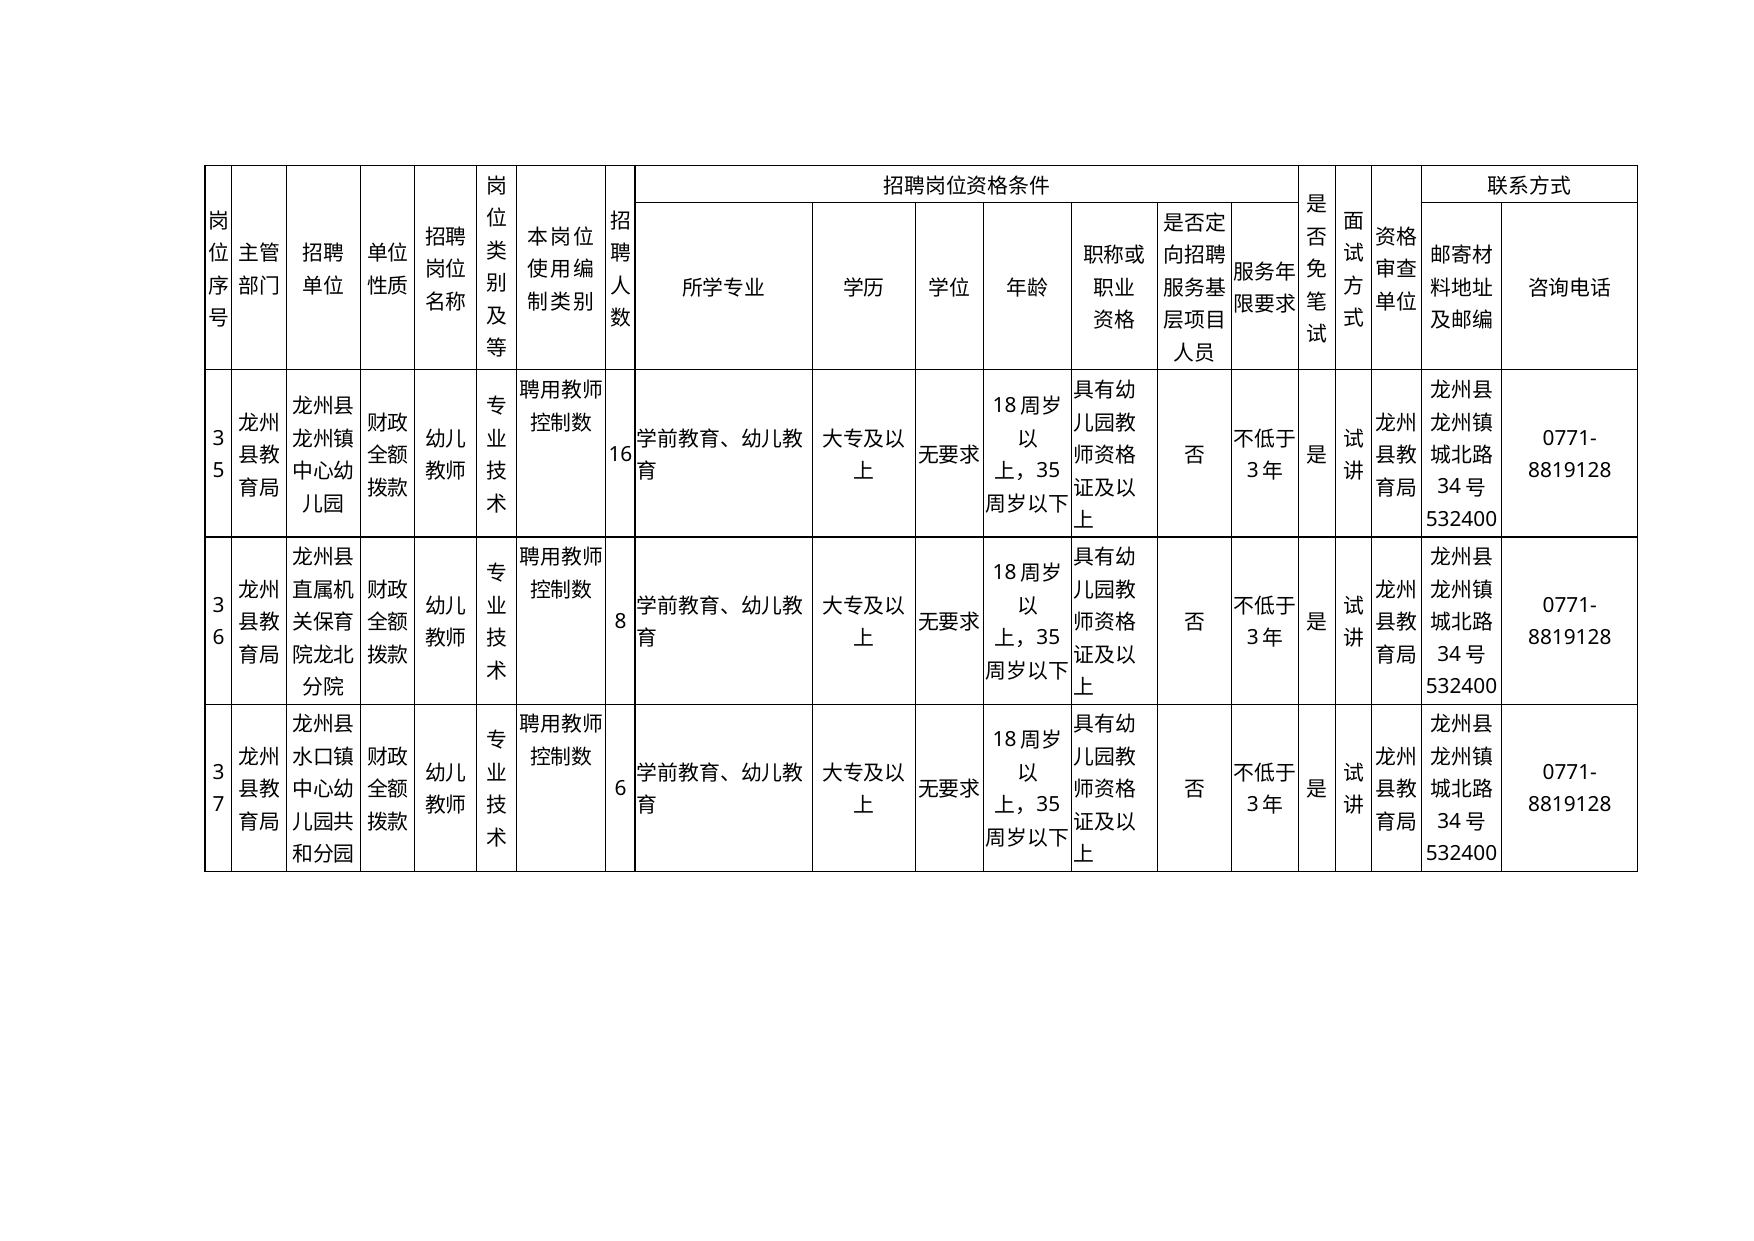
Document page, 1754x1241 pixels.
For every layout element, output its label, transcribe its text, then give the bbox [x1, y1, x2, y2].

table_cell 学前教育、幼儿教育 [636, 705, 812, 871]
table_cell 龙州县教育局 [232, 370, 286, 536]
table_cell 龙州县水口镇中心幼儿园共和分园 [287, 705, 360, 871]
table_cell 36 [206, 538, 231, 703]
table_cell 0771-8819128 [1502, 370, 1637, 536]
table_cell 无要求 [916, 705, 983, 871]
table_cell 否 [1158, 538, 1231, 703]
table_cell 是否定向招聘服务基层项目人员 [1158, 203, 1231, 369]
table_cell 37 [206, 705, 231, 871]
table_cell 咨询电话 [1502, 203, 1637, 369]
table_header 岗位序号 [206, 166, 231, 369]
table_cell 0771-8819128 [1502, 705, 1637, 871]
table_cell 职称或职业 资格 [1072, 203, 1157, 369]
table_cell 财政全额拨款 [361, 538, 414, 703]
table_cell 无要求 [916, 538, 983, 703]
table_cell 龙州县教育局 [1372, 370, 1421, 536]
table_header 招聘岗位资格条件 [636, 166, 1298, 202]
table_cell 幼儿教师 [415, 538, 476, 703]
table_cell 幼儿教师 [415, 705, 476, 871]
table_cell 专业技术 [477, 538, 516, 703]
table_header 资格审查单位 [1372, 166, 1421, 369]
table_header 主管部门 [232, 166, 286, 369]
table_cell 龙州县教育局 [1372, 705, 1421, 871]
table_cell 专业技术 [477, 370, 516, 536]
table_cell 龙州县龙州镇中心幼儿园 [287, 370, 360, 536]
table_cell 无要求 [916, 370, 983, 536]
table_cell 不低于3年 [1232, 370, 1298, 536]
table_cell 不低于3年 [1232, 705, 1298, 871]
table_cell 龙州县龙州镇城北路34号532400 [1422, 370, 1501, 536]
table_cell 邮寄材料地址及邮编 [1422, 203, 1501, 369]
table_cell 学前教育、幼儿教育 [636, 538, 812, 703]
table_header 面试方式 [1336, 166, 1371, 369]
table_cell 龙州县直属机关保育院龙北分院 [287, 538, 360, 703]
table_cell 龙州县龙州镇城北路34号532400 [1422, 705, 1501, 871]
table_cell 18周岁以上，35周岁以下 [984, 538, 1071, 703]
table_cell 龙州县教育局 [232, 705, 286, 871]
table_header 岗位类别及等级 [477, 166, 516, 369]
table_cell 龙州县教育局 [232, 538, 286, 703]
table_cell 8 [606, 538, 634, 703]
table_header 本岗位使用编制类别 [517, 166, 605, 369]
table_cell 大专及以上 [813, 538, 915, 703]
table_cell 否 [1158, 705, 1231, 871]
table_header 招聘岗位名称 [415, 166, 476, 369]
table_cell 0771-8819128 [1502, 538, 1637, 703]
table_cell 试讲 [1336, 538, 1371, 703]
table_cell 学前教育、幼儿教育 [636, 370, 812, 536]
table_cell 财政全额拨款 [361, 705, 414, 871]
table_cell 学历 [813, 203, 915, 369]
table_cell 6 [606, 705, 634, 871]
table_header 单位性质 [361, 166, 414, 369]
table_cell 年龄 [984, 203, 1071, 369]
table_cell 不低于3年 [1232, 538, 1298, 703]
table_cell 是 [1299, 370, 1335, 536]
table_cell 35 [206, 370, 231, 536]
table_cell 试讲 [1336, 370, 1371, 536]
table_cell 大专及以上 [813, 705, 915, 871]
table_cell 聘用教师控制数 [517, 705, 605, 871]
table_header 是否免笔试 [1299, 166, 1335, 369]
table_cell 聘用教师控制数 [517, 538, 605, 703]
table_header 联系方式 [1422, 166, 1637, 202]
table_cell 财政全额拨款 [361, 370, 414, 536]
table_header 招聘人数 [606, 166, 634, 369]
table_cell 龙州县龙州镇城北路34号532400 [1422, 538, 1501, 703]
table_cell 专业技术 [477, 705, 516, 871]
table_cell 具有幼儿园教师资格证及以上 [1072, 705, 1157, 871]
table_cell 是 [1299, 705, 1335, 871]
table_cell 具有幼儿园教师资格证及以上 [1072, 370, 1157, 536]
table_cell 16 [606, 370, 634, 536]
table_cell 所学专业 [636, 203, 812, 369]
table_cell 学位 [916, 203, 983, 369]
table_header 招聘 单位 [287, 166, 360, 369]
table_cell 试讲 [1336, 705, 1371, 871]
table_cell 聘用教师控制数 [517, 370, 605, 536]
table_cell 龙州县教育局 [1372, 538, 1421, 703]
table_cell 幼儿教师 [415, 370, 476, 536]
table_cell 具有幼儿园教师资格证及以上 [1072, 538, 1157, 703]
table_cell 18周岁以上，35周岁以下 [984, 705, 1071, 871]
table_cell 大专及以上 [813, 370, 915, 536]
table_cell 是 [1299, 538, 1335, 703]
table_cell 18周岁以上，35周岁以下 [984, 370, 1071, 536]
table_cell 服务年限要求 [1232, 203, 1298, 369]
table_cell 否 [1158, 370, 1231, 536]
